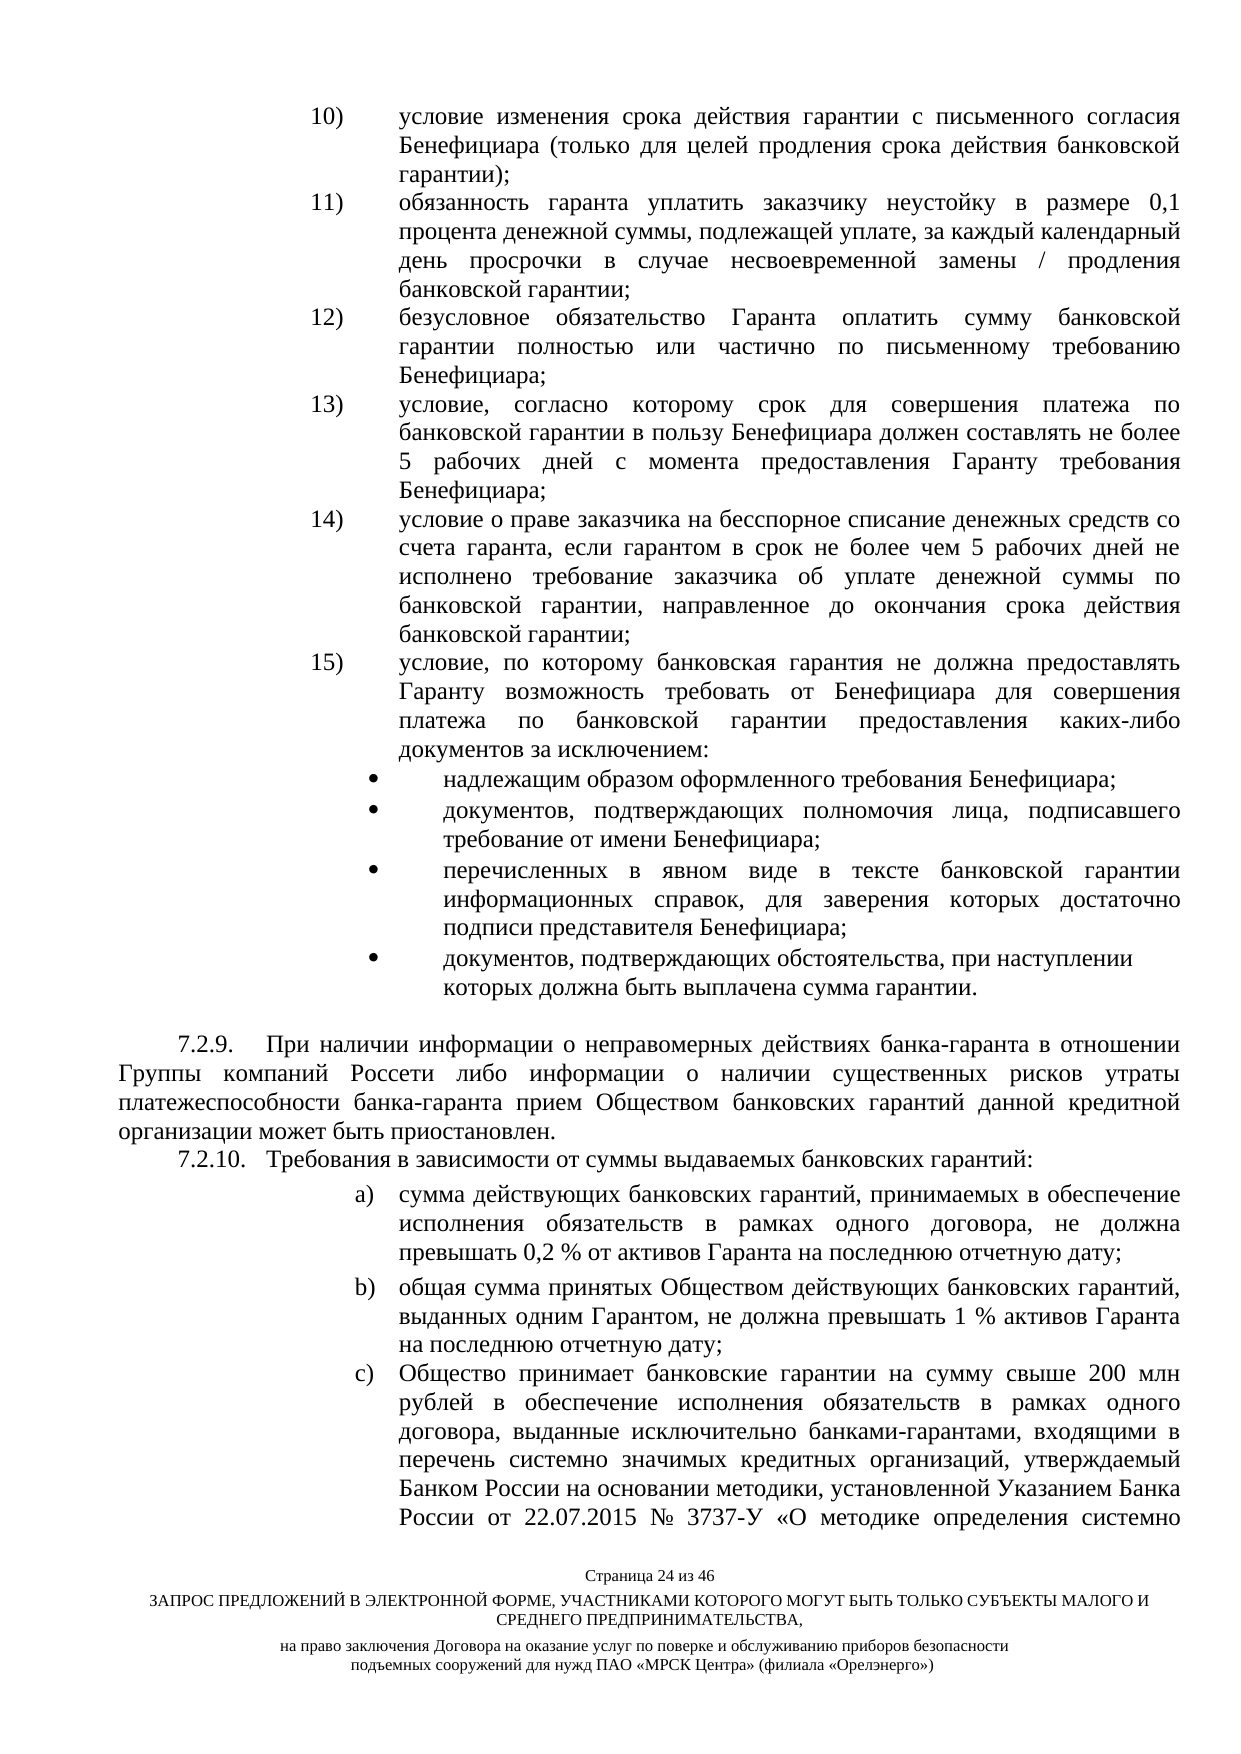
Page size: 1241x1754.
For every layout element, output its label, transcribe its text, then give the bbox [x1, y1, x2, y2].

list условие о праве заказчика на бесспорное списание денежных средств со счета гаранта, если гарантом в срок не более чем 5 рабочих дней не исполнено требование заказчика об уплате денежной суммы по банковской гарантии, направленное до окончания срока действия банковской гарантии; [310, 504, 1181, 647]
list условие, согласно которому срок для совершения платежа по банковской гарантии в пользу Бенефициара должен составлять не более 5 рабочих дней с момента предоставления Гаранту требования Бенефициара; [310, 389, 1181, 504]
list общая сумма принятых Обществом действующих банковских гарантий, выданных одним Гарантом, не должна превышать 1 % активов Гаранта на последнюю отчетную дату; [354, 1272, 1181, 1358]
list безусловное обязательство Гаранта оплатить сумму банковской гарантии полностью или частично по письменному требованию Бенефициара; [310, 302, 1181, 389]
list обязанность гаранта уплатить заказчику неустойку в размере 0,1 процента денежной суммы, подлежащей уплате, за каждый календарный день просрочки в случае несвоевременной замены / продления банковской гарантии; [310, 187, 1181, 302]
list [354, 1358, 1181, 1531]
list надлежащим образом оформленного требования Бенефициара; [369, 764, 1181, 793]
list документов, подтверждающих полномочия лица, подписавшего требование от имени Бенефициара; [369, 795, 1181, 853]
list условие изменения срока действия гарантии с письменного согласия Бенефициара (только для целей продления срока действия банковской гарантии); [310, 101, 1181, 187]
list документов, подтверждающих обстоятельства, при наступлении которых должна быть выплачена сумма гарантии. [369, 943, 1181, 1001]
list перечисленных в явном виде в тексте банковской гарантии информационных справок, для заверения которых достаточно подписи представителя Бенефициара; [369, 855, 1181, 941]
list сумма действующих банковских гарантий, принимаемых в обеспечение исполнения обязательств в рамках одного договора, не должна превышать 0,2 % от активов Гаранта на последнюю отчетную дату; [354, 1179, 1181, 1266]
list При наличии информации о неправомерных действиях банка-гаранта в отношении Группы компаний Россети либо информации о наличии существенных рисков утраты платежеспособности банка-гаранта прием Обществом банковских гарантий данной кредитной организации может быть приостановлен. [118, 1029, 1181, 1144]
list условие, по которому банковская гарантия не должна предоставлять Гаранту возможность требовать от Бенефициара для совершения платежа по банковской гарантии предоставления каких-либо документов за исключением: [310, 647, 1181, 762]
list Требования в зависимости от суммы выдаваемых банковских гарантий: [118, 1144, 1181, 1173]
